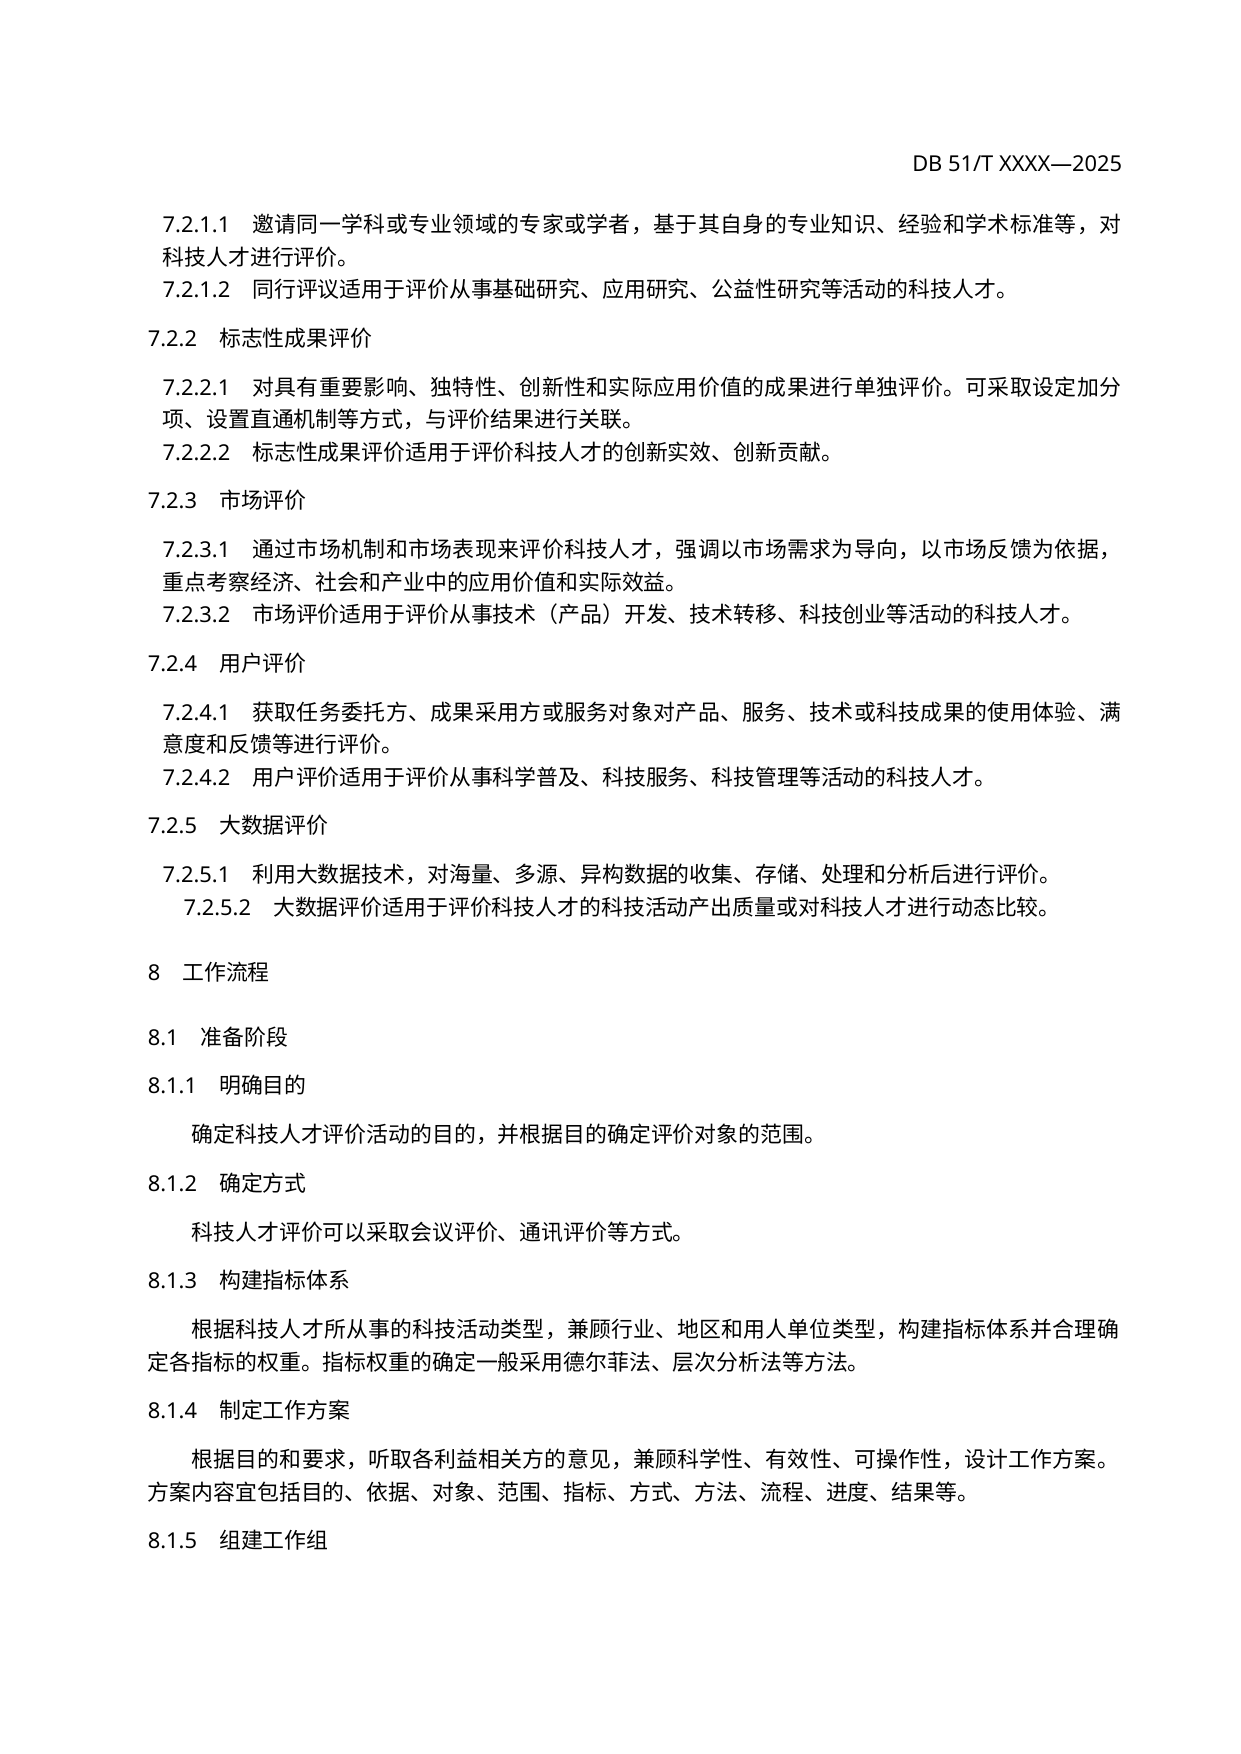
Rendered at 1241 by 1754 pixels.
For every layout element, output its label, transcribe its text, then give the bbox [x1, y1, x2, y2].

text 根据科技人才所从事的科技活动类型，兼顾行业、地区和用人单位类型，构建指标体系并合理确定各指标的权重。指标权重的确定一般采用德尔菲法、层次分析法等方法。 [148, 1312, 1122, 1377]
text 邀请同一学科或专业领域的专家或学者，基于其自身的专业知识、经验和学术标准等，对科技人才进行评价。 [162, 207, 1122, 272]
text 市场评价适用于评价从事技术（产品）开发、技术转移、科技创业等活动的科技人才。 [162, 597, 1122, 629]
text 根据目的和要求，听取各利益相关方的意见，兼顾科学性、有效性、可操作性，设计工作方案。方案内容宜包括目的、依据、对象、范围、指标、方式、方法、流程、进度、结果等。 [148, 1442, 1122, 1507]
text 工作流程 [148, 954, 1122, 987]
text 大数据评价适用于评价科技人才的科技活动产出质量或对科技人才进行动态比较。 [162, 889, 1122, 922]
text 制定工作方案 [148, 1393, 1122, 1426]
text 组建工作组 [148, 1523, 1122, 1556]
text 标志性成果评价适用于评价科技人才的创新实效、创新贡献。 [162, 434, 1122, 467]
text 标志性成果评价 [148, 321, 1122, 353]
text 用户评价 [148, 646, 1122, 678]
text 利用大数据技术，对海量、多源、异构数据的收集、存储、处理和分析后进行评价。 [162, 857, 1122, 889]
text 构建指标体系 [148, 1263, 1122, 1296]
text 对具有重要影响、独特性、创新性和实际应用价值的成果进行单独评价。可采取设定加分项、设置直通机制等方式，与评价结果进行关联。 [162, 369, 1122, 434]
text 明确目的 [148, 1068, 1122, 1101]
text 同行评议适用于评价从事基础研究、应用研究、公益性研究等活动的科技人才。 [162, 272, 1122, 304]
text 科技人才评价可以采取会议评价、通讯评价等方式。 [148, 1214, 1122, 1247]
text 市场评价 [148, 483, 1122, 516]
text 准备阶段 [148, 1019, 1122, 1052]
text 通过市场机制和市场表现来评价科技人才，强调以市场需求为导向，以市场反馈为依据，重点考察经济、社会和产业中的应用价值和实际效益。 [162, 532, 1122, 597]
text 获取任务委托方、成果采用方或服务对象对产品、服务、技术或科技成果的使用体验、满意度和反馈等进行评价。 [162, 694, 1122, 759]
text 确定方式 [148, 1166, 1122, 1198]
text 确定科技人才评价活动的目的，并根据目的确定评价对象的范围。 [148, 1117, 1122, 1149]
text 大数据评价 [148, 808, 1122, 841]
text 用户评价适用于评价从事科学普及、科技服务、科技管理等活动的科技人才。 [162, 759, 1122, 792]
